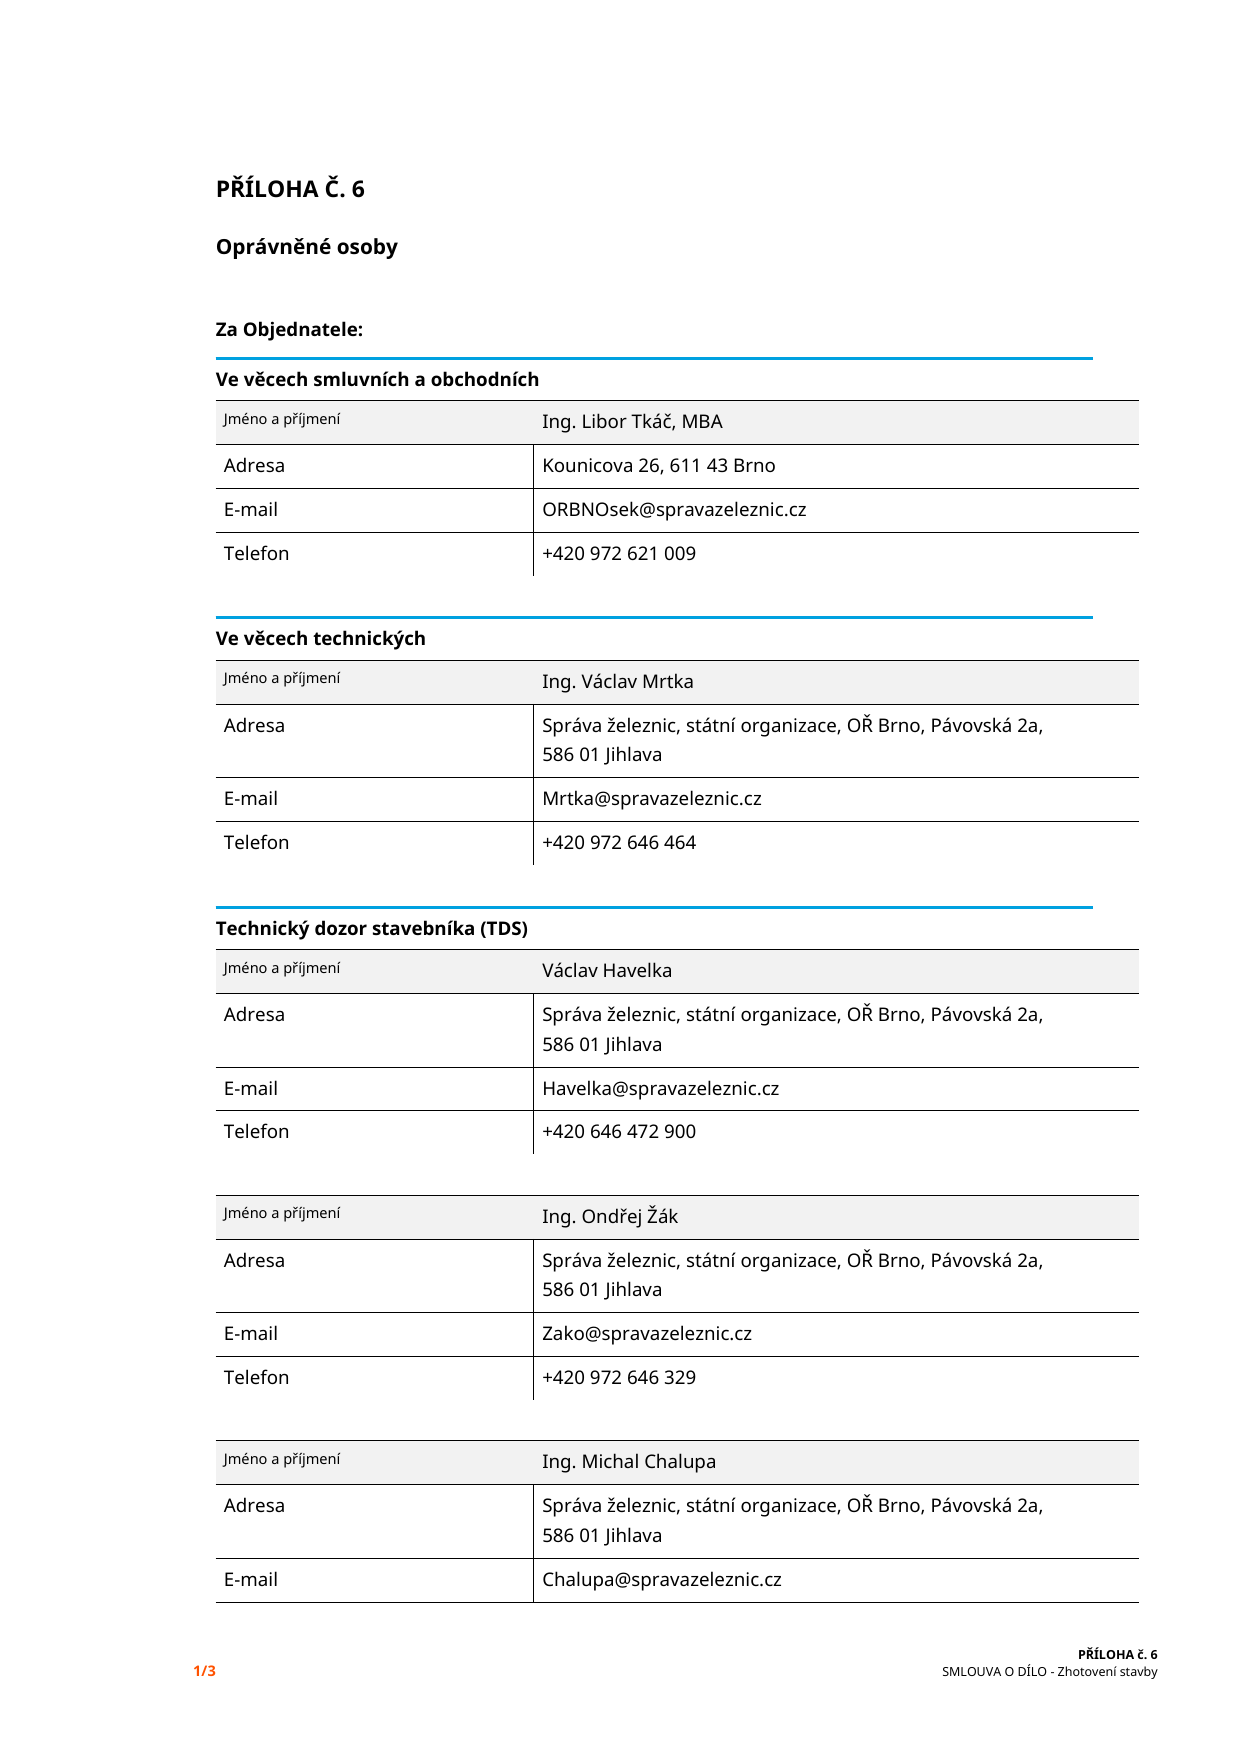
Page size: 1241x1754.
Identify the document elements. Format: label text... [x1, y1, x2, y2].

table_header Jméno a příjmení [216, 950, 534, 993]
table_cell Telefon [216, 1357, 533, 1400]
table_cell +420 972 621 009 [534, 533, 1139, 576]
table_header Jméno a příjmení [216, 1196, 534, 1239]
table_header Jméno a příjmení [216, 661, 534, 704]
table_header Ing. Michal Chalupa [534, 1441, 1139, 1484]
text Oprávněné osoby [216, 232, 1093, 260]
table_cell Zako@spravazeleznic.cz [534, 1313, 1139, 1356]
table_header Ing. Ondřej Žák [534, 1196, 1139, 1239]
table_cell Telefon [216, 1111, 533, 1154]
table_cell Správa železnic, státní organizace, OŘ Brno, Pávovská 2a, 586 01 Jihlava [534, 994, 1139, 1067]
table_cell Chalupa@spravazeleznic.cz [534, 1559, 1139, 1602]
table_cell Havelka@spravazeleznic.cz [534, 1068, 1139, 1110]
table_cell ORBNOsek@spravazeleznic.cz [534, 489, 1139, 532]
table_cell Správa železnic, státní organizace, OŘ Brno, Pávovská 2a, 586 01 Jihlava [534, 1485, 1139, 1558]
table_header Jméno a příjmení [216, 1441, 534, 1484]
table_cell +420 972 646 464 [534, 822, 1139, 865]
table_cell Telefon [216, 533, 533, 576]
table_cell Kounicova 26, 611 43 Brno [534, 445, 1139, 488]
table_cell E-mail [216, 1313, 533, 1356]
table_cell E-mail [216, 1559, 533, 1602]
table_cell +420 972 646 329 [534, 1357, 1139, 1400]
table_header Ing. Václav Mrtka [534, 661, 1139, 704]
text Technický dozor stavebníka (TDS) [216, 909, 1093, 940]
table_cell +420 646 472 900 [534, 1111, 1139, 1154]
table_cell Adresa [216, 445, 533, 488]
text Ve věcech smluvních a obchodních [216, 360, 1093, 392]
table_cell Adresa [216, 705, 533, 777]
table_header Ing. Libor Tkáč, MBA [534, 401, 1139, 444]
table_header Václav Havelka [534, 950, 1139, 993]
text Příloha č. 6 [216, 172, 1093, 204]
text Za Objednatele: [216, 316, 1093, 342]
text Ve věcech technických [216, 619, 1093, 651]
table_cell Telefon [216, 822, 533, 865]
table_cell Správa železnic, státní organizace, OŘ Brno, Pávovská 2a, 586 01 Jihlava [534, 705, 1139, 777]
table_cell Adresa [216, 1485, 533, 1558]
table_cell Adresa [216, 994, 533, 1067]
table_cell Adresa [216, 1240, 533, 1312]
table_header Jméno a příjmení [216, 401, 534, 444]
table_cell E-mail [216, 778, 533, 821]
table_cell E-mail [216, 489, 533, 532]
table_cell Mrtka@spravazeleznic.cz [534, 778, 1139, 821]
table_cell E-mail [216, 1068, 533, 1110]
table_cell Správa železnic, státní organizace, OŘ Brno, Pávovská 2a, 586 01 Jihlava [534, 1240, 1139, 1312]
